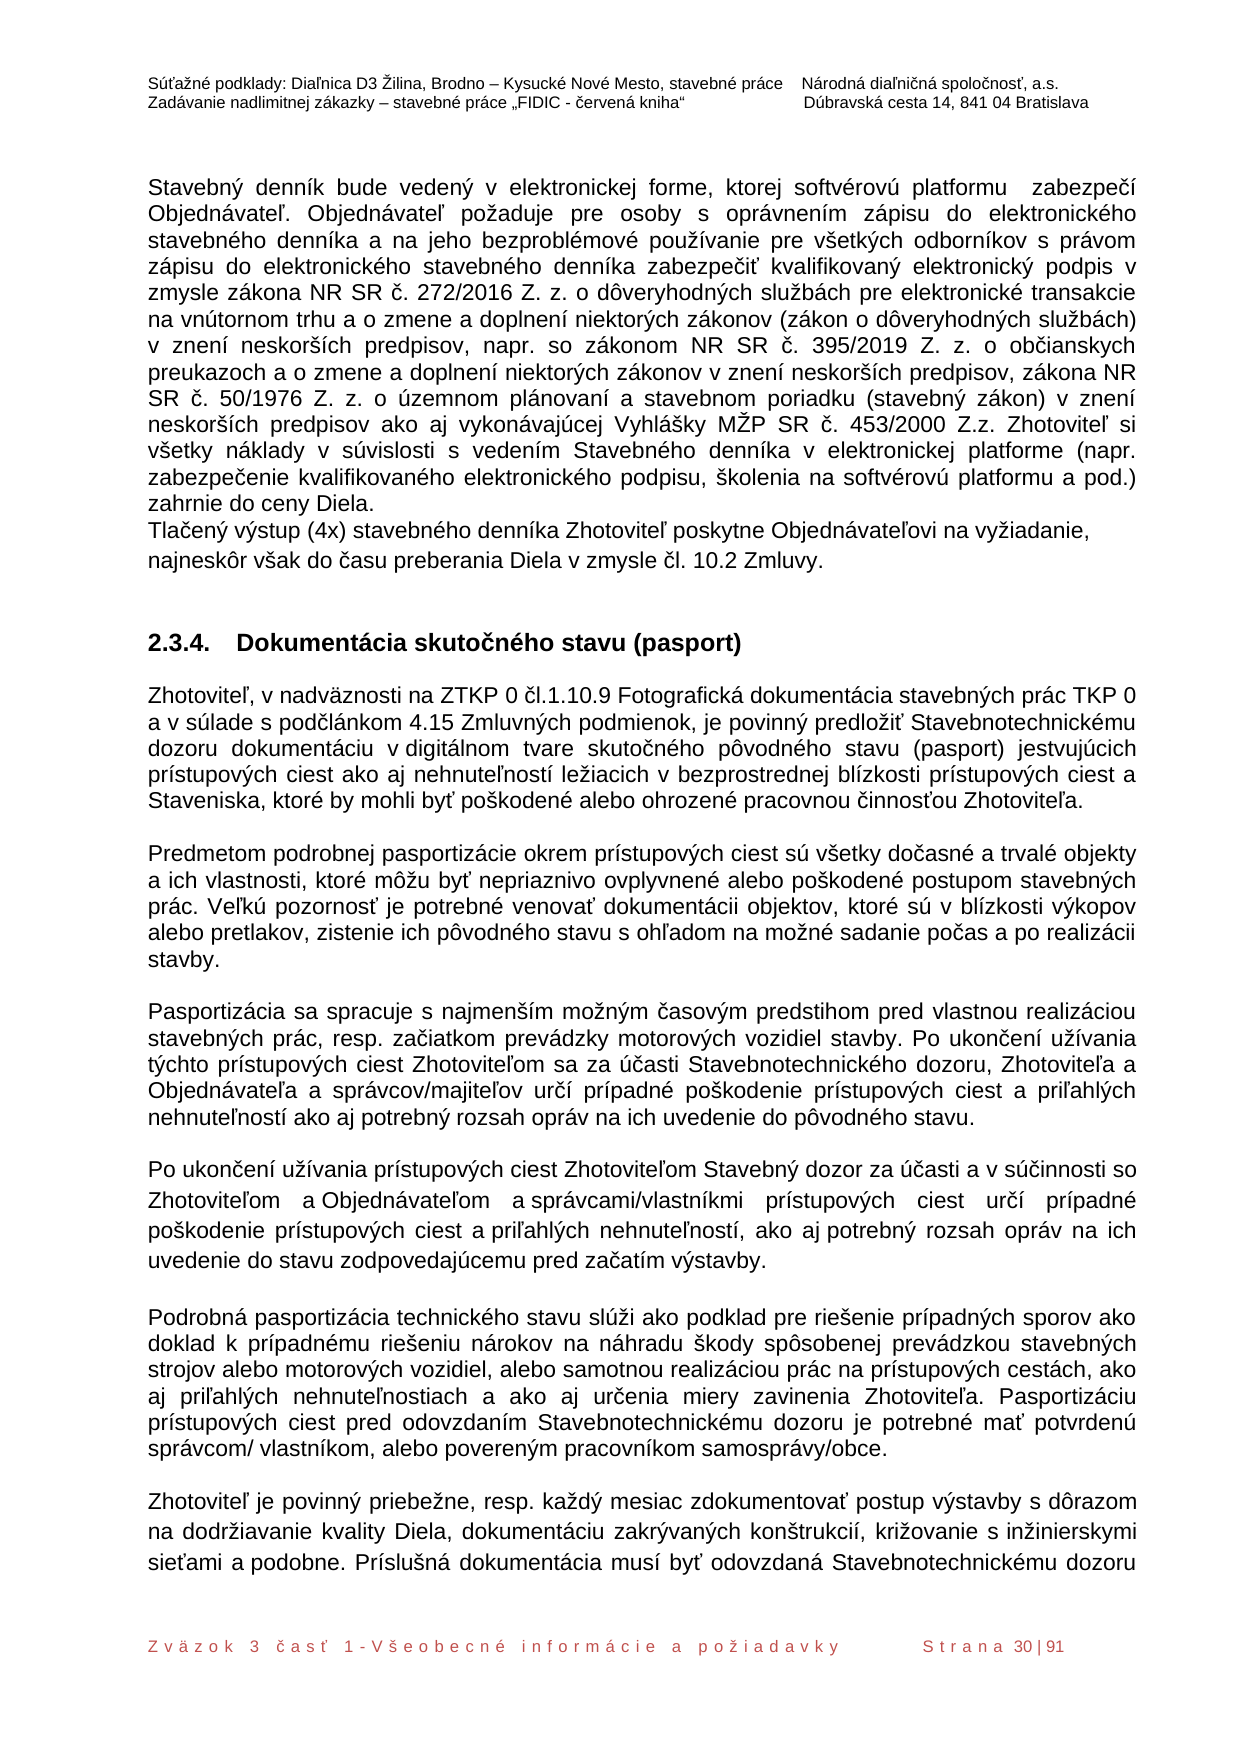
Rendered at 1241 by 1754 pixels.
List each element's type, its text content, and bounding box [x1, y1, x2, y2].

text Tlačený výstup (4x) stavebného denníka Zhotoviteľ poskytne Objednávateľovi na vyžiadanie, najneskôr však do času preberania Diela v zmysle čl. 10.2 Zmluvy. [148, 517, 1137, 573]
text Pasportizácia sa spracuje s najmenším možným časovým predstihom pred vlastnou realizáciou stavebných prác, resp. začiatkom prevádzky motorových vozidiel stavby. Po ukončení užívania týchto prístupových ciest Zhotoviteľom sa za účasti Stavebnotechnického dozoru, Zhotoviteľa a Objednávateľa a správcov/majiteľov určí prípadné poškodenie prístupových ciest a priľahlých nehnuteľností ako aj potrebný rozsah opráv na ich uvedenie do pôvodného stavu. [148, 998, 1137, 1130]
text Stavebný denník bude vedený v elektronickej forme, ktorej softvérovú platformu zabezpečí Objednávateľ. Objednávateľ požaduje pre osoby s oprávnením zápisu do elektronického stavebného denníka a na jeho bezproblémové používanie pre všetkých odborníkov s právom zápisu do elektronického stavebného denníka zabezpečiť kvalifikovaný elektronický podpis v zmysle zákona NR SR č. 272/2016 Z. z. o dôveryhodných službách pre elektronické transakcie na vnútornom trhu a o zmene a doplnení niektorých zákonov (zákon o dôveryhodných službách) v znení neskorších predpisov, napr. so zákonom NR SR č. 395/2019 Z. z. o občianskych preukazoch a o zmene a doplnení niektorých zákonov v znení neskorších predpisov, zákona NR SR č. 50/1976 Z. z. o územnom plánovaní a stavebnom poriadku (stavebný zákon) v znení neskorších predpisov ako aj vykonávajúcej Vyhlášky MŽP SR č. 453/2000 Z.z. Zhotoviteľ si všetky náklady v súvislosti s vedením Stavebného denníka v elektronickej platforme (napr. zabezpečenie kvalifikovaného elektronického podpisu, školenia na softvérovú platformu a pod.) zahrnie do ceny Diela. [148, 174, 1137, 517]
text Predmetom podrobnej pasportizácie okrem prístupových ciest sú všetky dočasné a trvalé objekty a ich vlastnosti, ktoré môžu byť nepriaznivo ovplyvnené alebo poškodené postupom stavebných prác. Veľkú pozornosť je potrebné venovať dokumentácii objektov, ktoré sú v blízkosti výkopov alebo pretlakov, zistenie ich pôvodného stavu s ohľadom na možné sadanie počas a po realizácii stavby. [148, 840, 1137, 972]
text Podrobná pasportizácia technického stavu slúži ako podklad pre riešenie prípadných sporov ako doklad k prípadnému riešeniu nárokov na náhradu škody spôsobenej prevádzkou stavebných strojov alebo motorových vozidiel, alebo samotnou realizáciou prác na prístupových cestách, ako aj priľahlých nehnuteľnostiach a ako aj určenia miery zavinenia Zhotoviteľa. Pasportizáciu prístupových ciest pred odovzdaním Stavebnotechnickému dozoru je potrebné mať potvrdenú správcom/ vlastníkom, alebo povereným pracovníkom samosprávy/obce. [148, 1304, 1137, 1462]
text Zhotoviteľ, v nadväznosti na ZTKP 0 čl.1.10.9 Fotografická dokumentácia stavebných prác TKP 0 a v súlade s podčlánkom 4.15 Zmluvných podmienok, je povinný predložiť Stavebnotechnickému dozoru dokumentáciu v digitálnom tvare skutočného pôvodného stavu (pasport) jestvujúcich prístupových ciest ako aj nehnuteľností ležiacich v bezprostrednej blízkosti prístupových ciest a Staveniska, ktoré by mohli byť poškodené alebo ohrozené pracovnou činnosťou Zhotoviteľa. [148, 682, 1137, 814]
text Po ukončení užívania prístupových ciest Zhotoviteľom Stavebný dozor za účasti a v súčinnosti so Zhotoviteľom a Objednávateľom a správcami/vlastníkmi prístupových ciest určí prípadné poškodenie prístupových ciest a priľahlých nehnuteľností, ako aj potrebný rozsah opráv na ich uvedenie do stavu zodpovedajúcemu pred začatím výstavby. [148, 1156, 1137, 1273]
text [148, 1488, 1137, 1575]
subtitle Dokumentácia skutočného stavu (pasport) [148, 628, 1137, 657]
